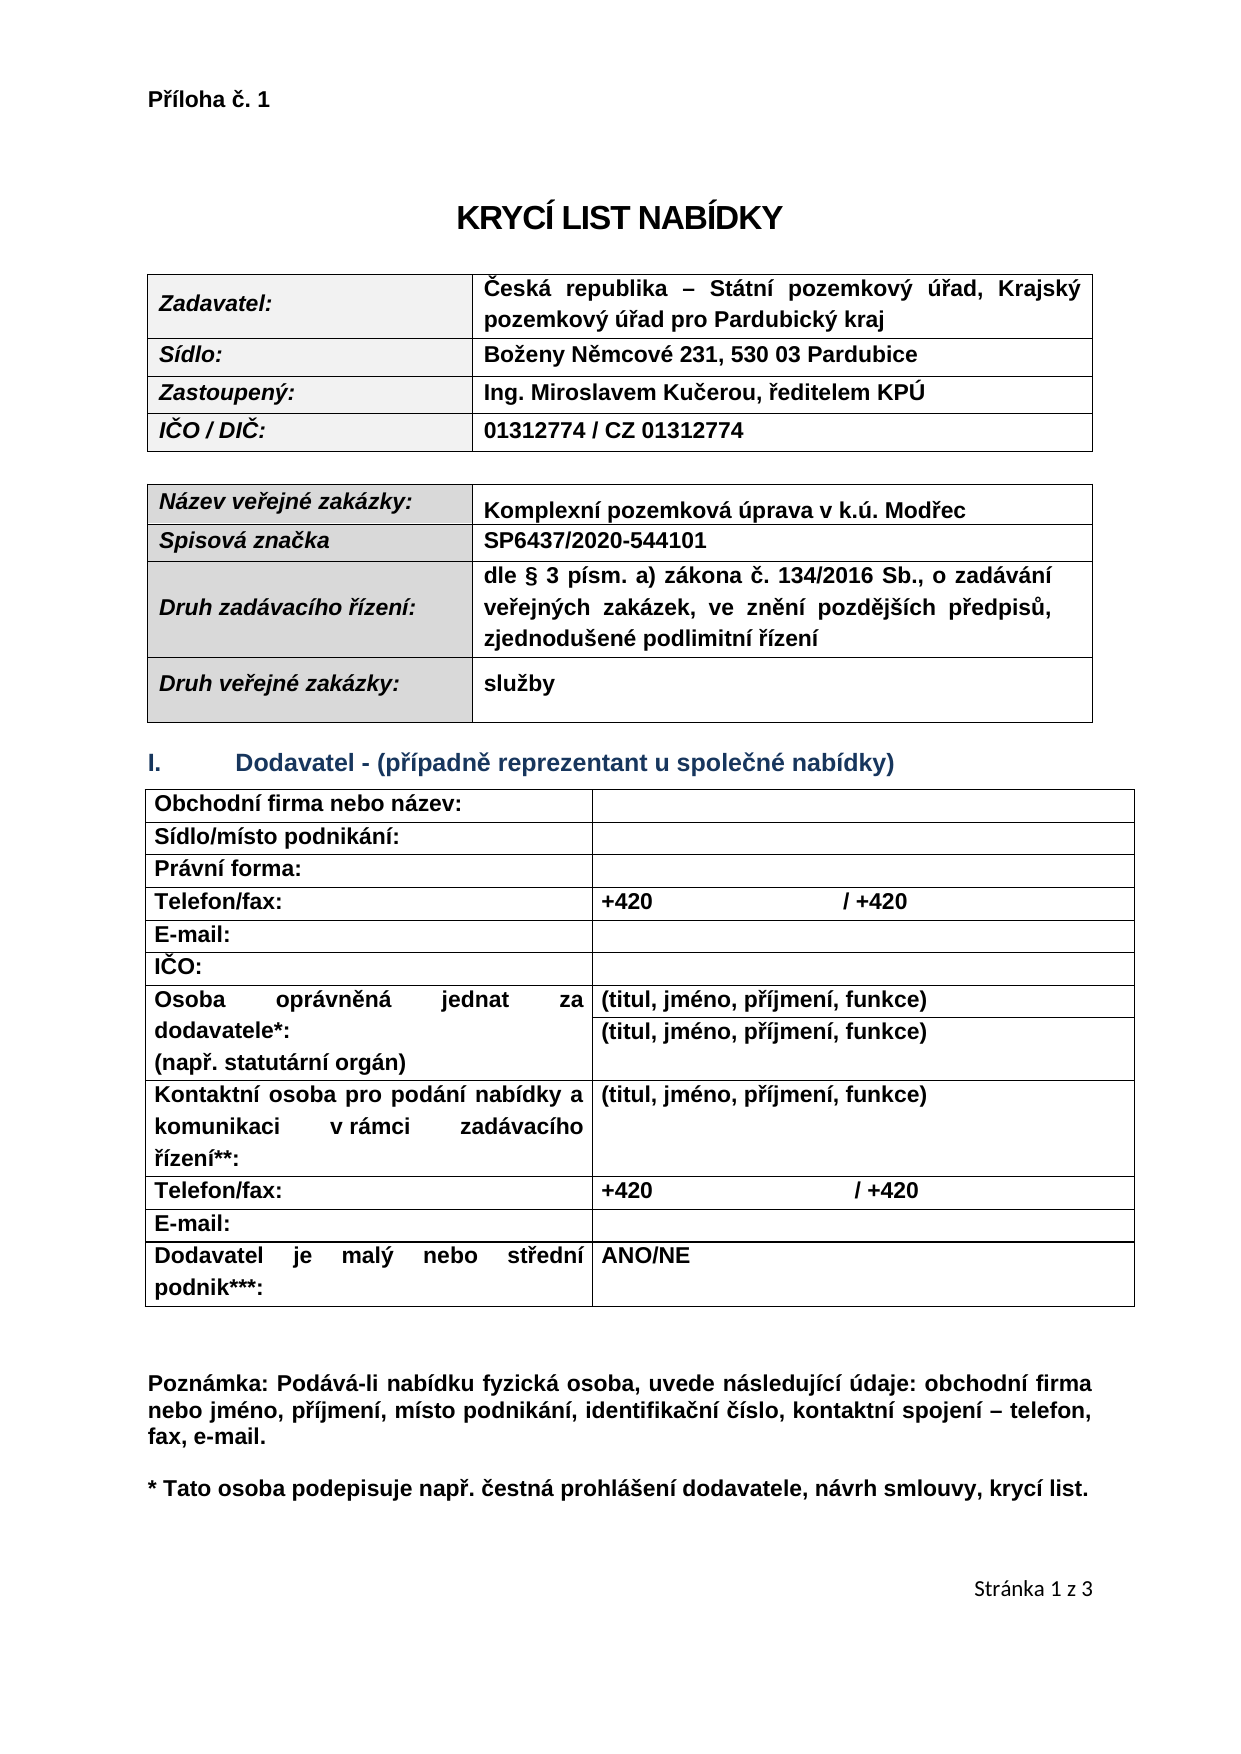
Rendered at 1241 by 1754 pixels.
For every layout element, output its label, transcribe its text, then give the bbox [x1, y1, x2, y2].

table_cell IČO: [146, 953, 592, 985]
text * Tato osoba podepisuje např. čestná prohlášení dodavatele, návrh smlouvy, krycí list. [148, 1474, 1093, 1501]
table_cell Telefon/fax: [146, 1177, 592, 1209]
table_cell Boženy Němcové 231, 530 03 Pardubice [473, 339, 1092, 376]
table_cell služby [473, 658, 1092, 722]
table_cell Spisová značka [148, 525, 472, 561]
table_cell SP6437/2020-544101 [473, 525, 1092, 561]
title Krycí list nabídky [148, 198, 1093, 236]
table_header [593, 790, 1134, 822]
table_cell [593, 823, 1134, 854]
table_cell (titul, jméno, příjmení, funkce) [593, 986, 1134, 1017]
table_header Obchodní firma nebo název: [146, 790, 592, 822]
table_cell +420 / +420 [593, 888, 1134, 919]
table_cell ANO/NE [593, 1243, 1134, 1306]
table_cell Druh zadávacího řízení: [148, 562, 472, 657]
table_cell Dodavatel je malý nebo střední podnik***: [146, 1243, 592, 1306]
table_cell Kontaktní osoba pro podání nabídky a komunikaci v rámci zadávacího řízení**: [146, 1081, 592, 1176]
table_cell Druh veřejné zakázky: [148, 658, 472, 722]
table_cell 01312774 / CZ 01312774 [473, 414, 1092, 451]
table_cell E-mail: [146, 921, 592, 952]
table_cell Zastoupený: [148, 377, 472, 413]
table_header Název veřejné zakázky: [148, 485, 472, 523]
table_cell IČO / DIČ: [148, 414, 472, 451]
table_cell Sídlo/místo podnikání: [146, 823, 592, 854]
table_cell [593, 855, 1134, 887]
table_cell Osoba oprávněná jednat za dodavatele*: (např. statutární orgán) [146, 986, 592, 1080]
table_cell Právní forma: [146, 855, 592, 887]
table_cell Telefon/fax: [146, 888, 592, 919]
table_header Zadavatel: [148, 275, 472, 338]
table_cell Sídlo: [148, 339, 472, 376]
subtitle Dodavatel - (případně reprezentant u společné nabídky) [148, 748, 1093, 777]
table_header Komplexní pozemková úprava v k.ú. Modřec [473, 485, 1092, 523]
table_cell [593, 1210, 1134, 1241]
table_cell (titul, jméno, příjmení, funkce) [593, 1081, 1134, 1176]
table_cell E-mail: [146, 1210, 592, 1241]
table_cell Ing. Miroslavem Kučerou, ředitelem KPÚ [473, 377, 1092, 413]
table_cell [593, 921, 1134, 952]
text Poznámka: Podává-li nabídku fyzická osoba, uvede následující údaje: obchodní firma nebo jméno, příjmení, místo podnikání, identifikační číslo, kontaktní spojení – telefon, fax, e-mail. [148, 1370, 1093, 1449]
table_cell (titul, jméno, příjmení, funkce) [593, 1018, 1134, 1080]
table_cell [593, 953, 1134, 985]
table_cell dle § 3 písm. a) zákona č. 134/2016 Sb., o zadávání veřejných zakázek, ve znění pozdějších předpisů, zjednodušené podlimitní řízení [473, 562, 1092, 657]
table_header Česká republika – Státní pozemkový úřad, Krajský pozemkový úřad pro Pardubický kraj [473, 275, 1092, 338]
table_cell +420 / +420 [593, 1177, 1134, 1209]
